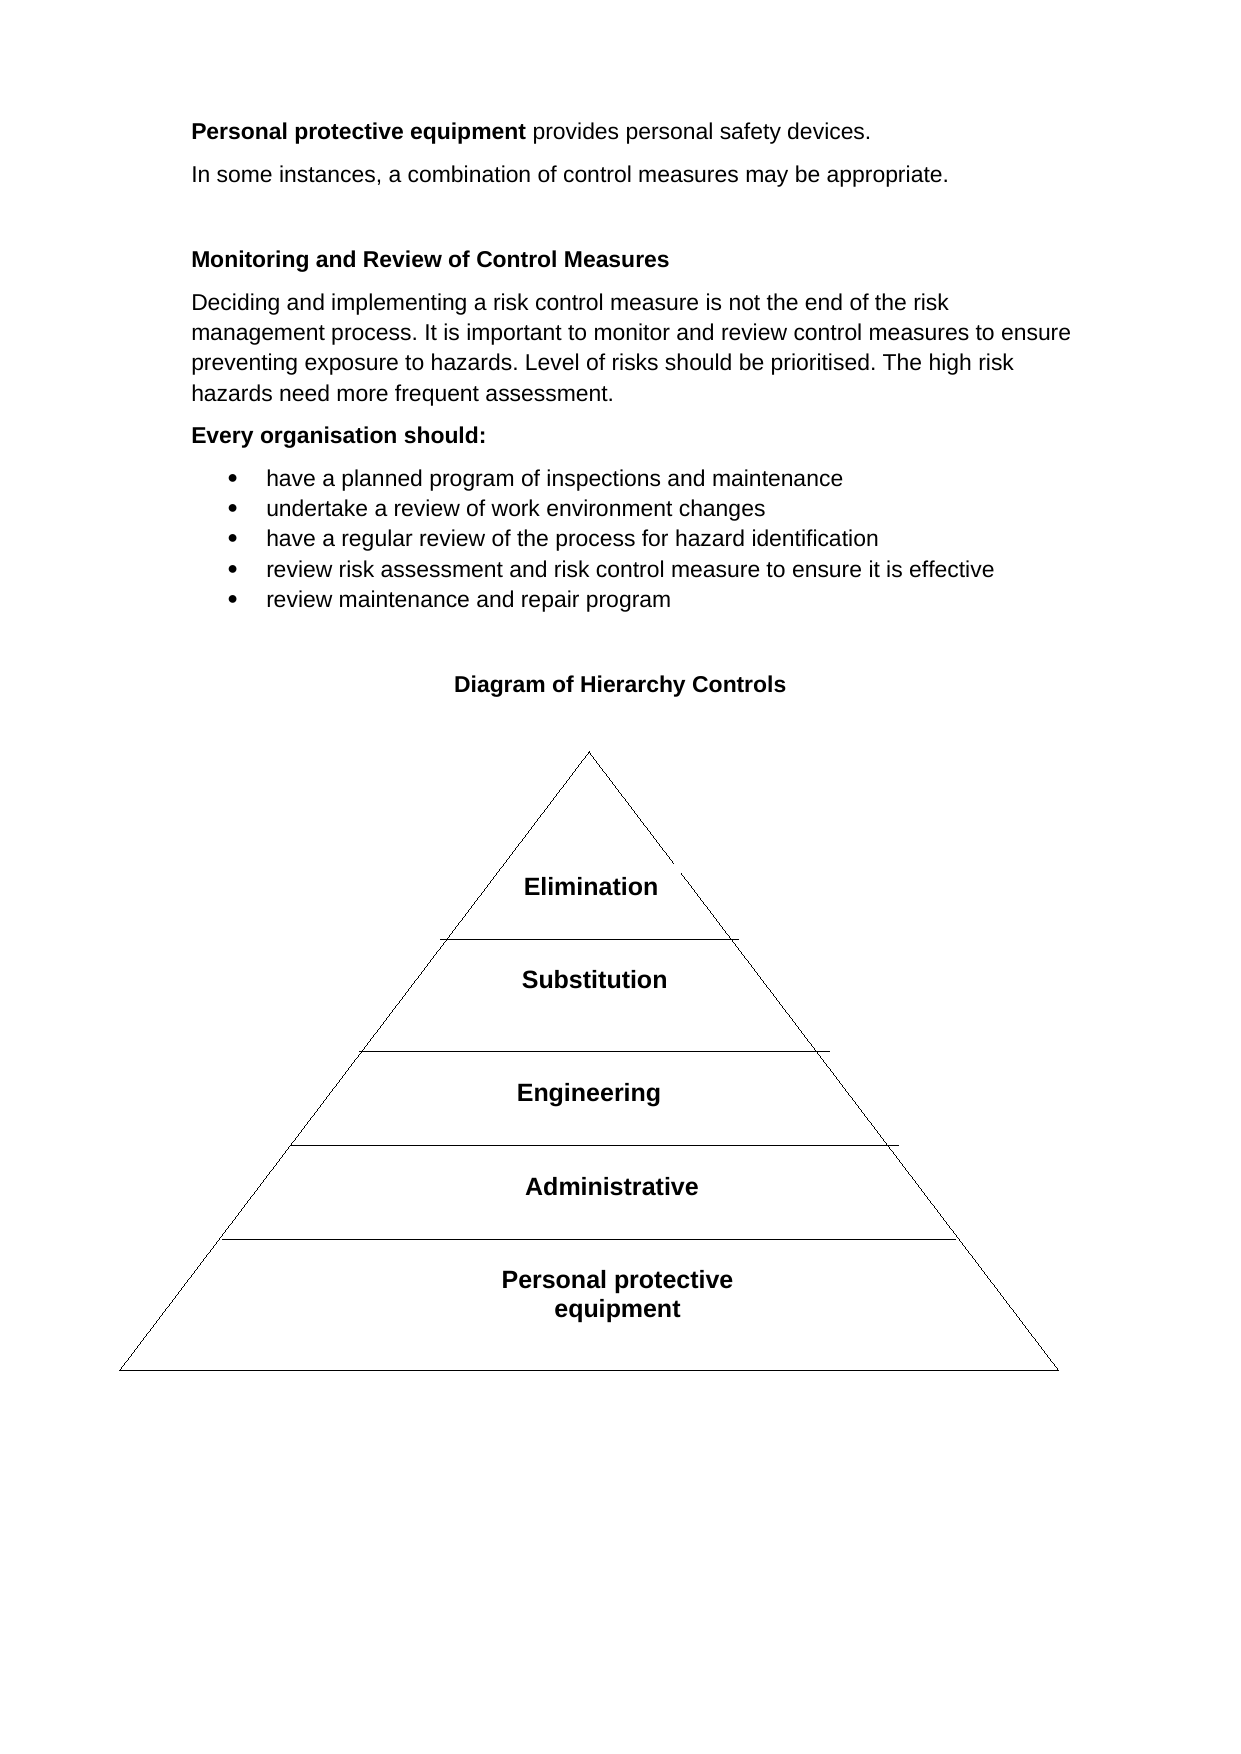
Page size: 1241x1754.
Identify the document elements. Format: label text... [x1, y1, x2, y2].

text Diagram of Hierarchy Controls [153, 671, 1087, 698]
list undertake a review of work environment changes [228, 495, 1087, 522]
list have a planned program of inspections and maintenance [228, 465, 1087, 491]
text In some instances, a combination of control measures may be appropriate. [191, 161, 1087, 187]
text Deciding and implementing a risk control measure is not the end of the risk management process. It is important to monitor and review control measures to ensure preventing exposure to hazards. Level of risks should be prioritised. The high risk hazards need more frequent assessment. [191, 289, 1087, 406]
list review risk assessment and risk control measure to ensure it is effective [228, 556, 1087, 582]
list review maintenance and repair program [228, 586, 1087, 612]
list have a regular review of the process for hazard identification [228, 525, 1087, 552]
text Monitoring and Review of Control Measures [191, 246, 1087, 273]
text Every organisation should: [191, 422, 1087, 449]
text Personal protective equipment provides personal safety devices. [191, 118, 1087, 144]
